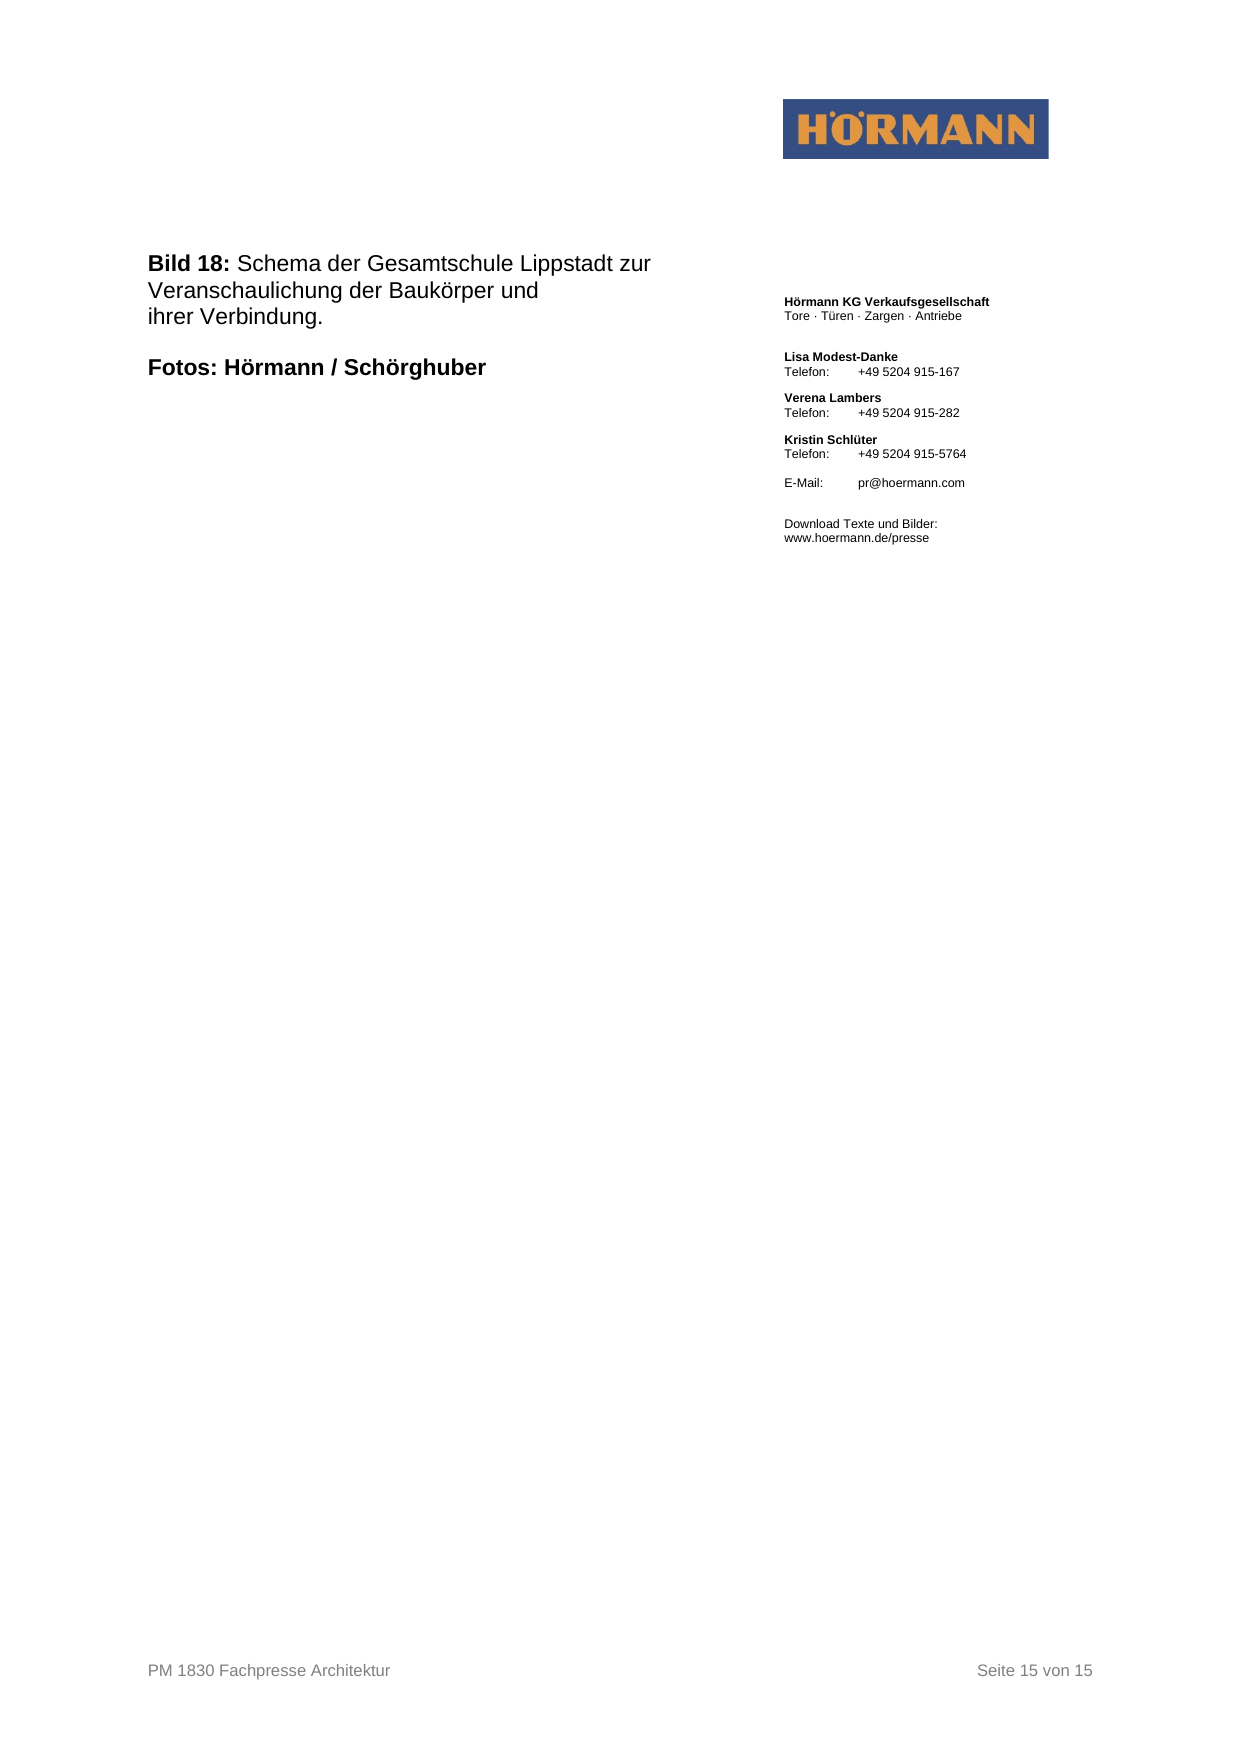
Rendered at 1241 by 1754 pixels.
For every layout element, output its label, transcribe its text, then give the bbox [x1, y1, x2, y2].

picture [783, 99, 1049, 159]
text Bild 18: Schema der Gesamtschule Lippstadt zur Veranschaulichung der Baukörper und [148, 250, 768, 303]
text ihrer Verbindung. [148, 303, 768, 329]
text Fotos: Hörmann / Schörghuber [148, 354, 1171, 381]
